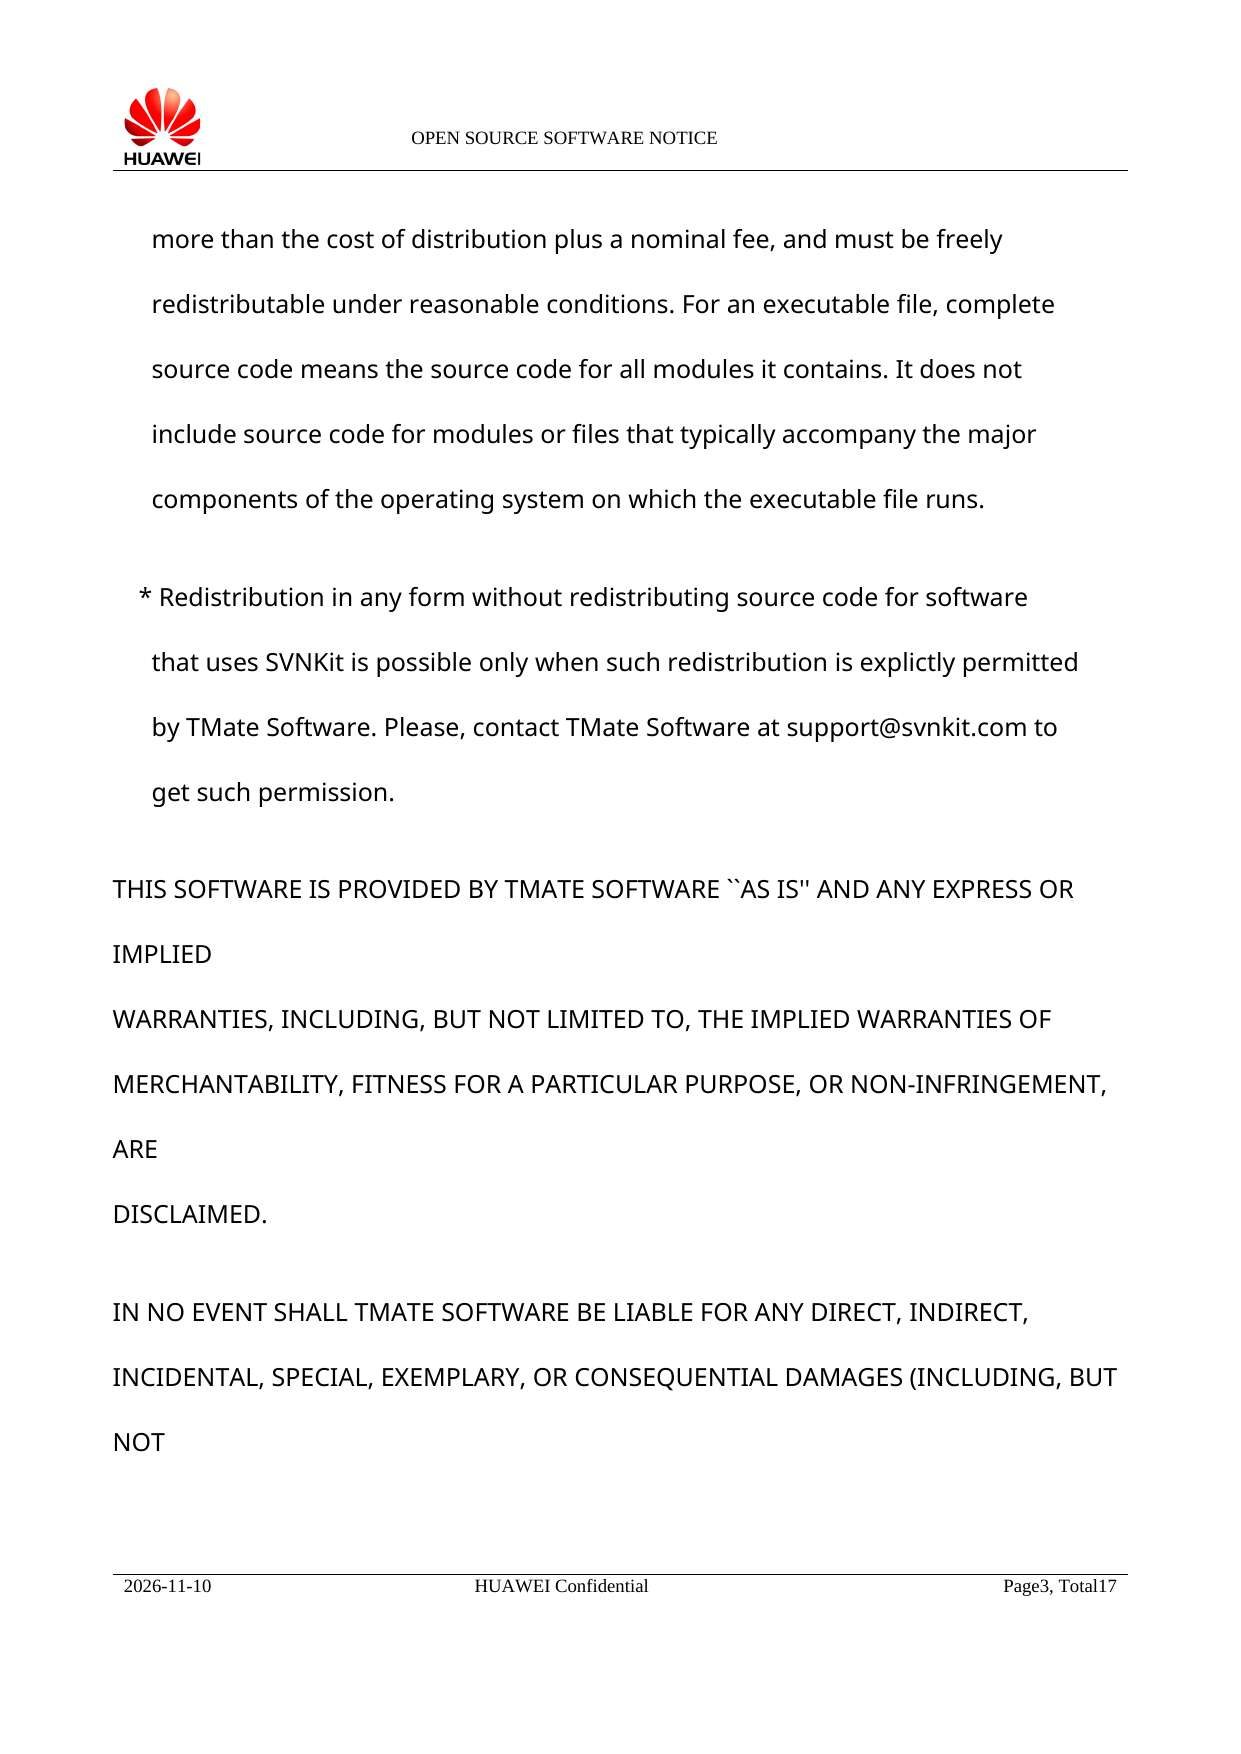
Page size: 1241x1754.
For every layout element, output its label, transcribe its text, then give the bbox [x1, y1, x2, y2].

text by TMate Software. Please, contact TMate Software at support@svnkit.com to [112, 694, 1128, 759]
text * Redistribution in any form without redistributing source code for software [112, 564, 1128, 629]
text MERCHANTABILITY, FITNESS FOR A PARTICULAR PURPOSE, OR NON-INFRINGEMENT, ARE [112, 1051, 1128, 1181]
text THIS SOFTWARE IS PROVIDED BY TMATE SOFTWARE ``AS IS'' AND ANY EXPRESS OR IMPLIED [112, 856, 1128, 986]
text INCIDENTAL, SPECIAL, EXEMPLARY, OR CONSEQUENTIAL DAMAGES (INCLUDING, BUT NOT [112, 1344, 1128, 1474]
text components of the operating system on which the executable file runs. [112, 466, 1128, 531]
text DISCLAIMED. [112, 1181, 1128, 1246]
text redistributable under reasonable conditions. For an executable file, complete [112, 271, 1128, 336]
text WARRANTIES, INCLUDING, BUT NOT LIMITED TO, THE IMPLIED WARRANTIES OF [112, 986, 1128, 1051]
text that uses SVNKit is possible only when such redistribution is explictly permitted [112, 629, 1128, 694]
text more than the cost of distribution plus a nominal fee, and must be freely [112, 206, 1128, 271]
text source code means the source code for all modules it contains. It does not [112, 336, 1128, 401]
text include source code for modules or files that typically accompany the major [112, 401, 1128, 466]
picture [124, 88, 201, 165]
text get such permission. [112, 759, 1128, 824]
text IN NO EVENT SHALL TMATE SOFTWARE BE LIABLE FOR ANY DIRECT, INDIRECT, [112, 1279, 1128, 1344]
